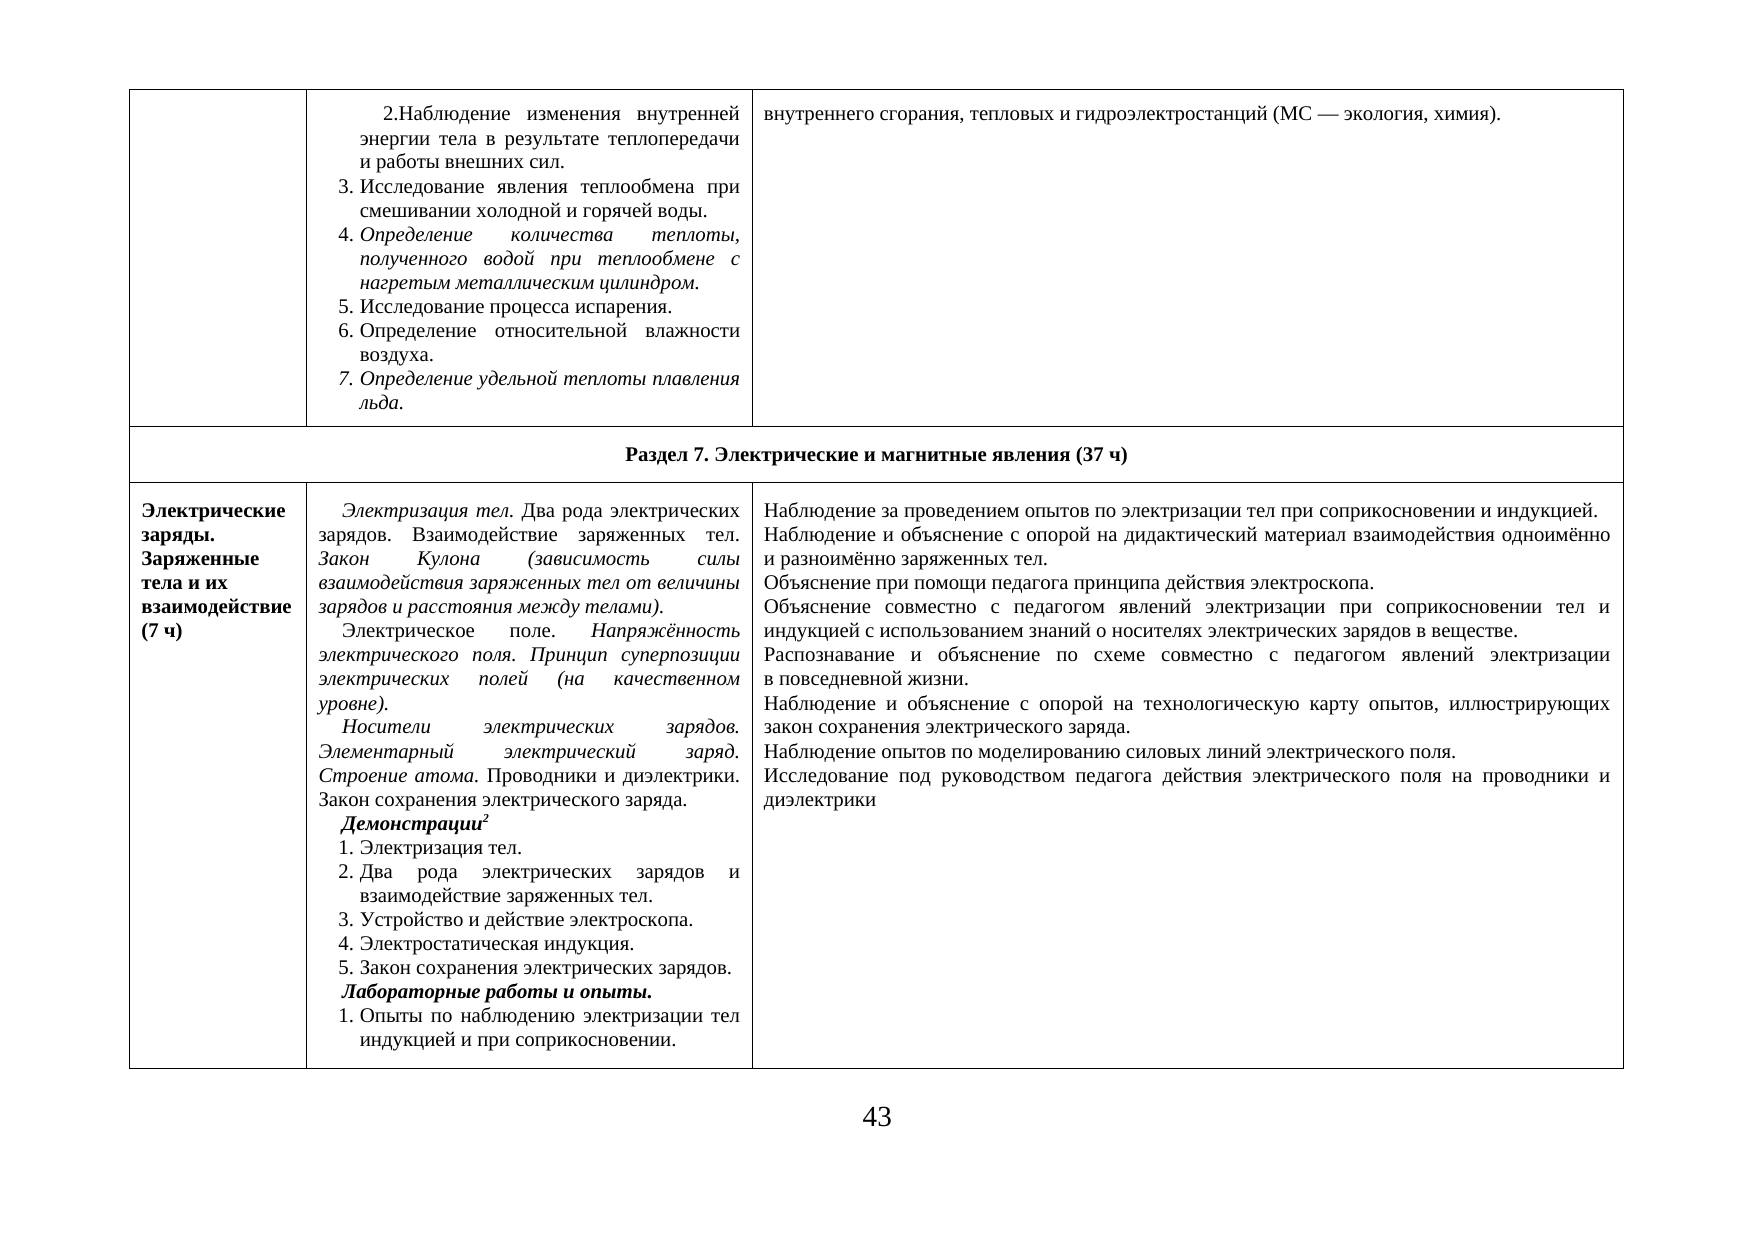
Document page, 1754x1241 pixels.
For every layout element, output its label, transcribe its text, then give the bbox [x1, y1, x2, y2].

table_cell Наблюдение за проведением опытов по электризации тел при соприкосновении и индукцией. Наблюдение и объяснение с опорой на дидактический материал взаимодействия одноимённо и разноимённо заряженных тел. Объяснение при помощи педагога принципа действия электроскопа. Объяснение совместно с педагогом явлений электризации при соприкосновении тел и индукцией с использованием знаний о носителях электрических зарядов в веществе. Распознавание и объяснение по схеме совместно с педагогом явлений электризации в повседневной жизни. Наблюдение и объяснение с опорой на технологическую карту опытов, иллюстрирующих закон сохранения электрического заряда. Наблюдение опытов по моделированию силовых линий электрического поля. Исследование под руководством педагога действия электрического поля на проводники и диэлектрики [753, 483, 1623, 1068]
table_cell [130, 90, 306, 426]
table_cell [753, 90, 1623, 426]
table_cell Электризация тел. Два рода электрических зарядов. Взаимодействие заряженных тел. Закон Кулона (зависимость силы взаимодействия заряженных тел от величины зарядов и расстояния между телами). Электрическое поле. Напряжённость электрического поля. Принцип суперпозиции электрических полей (на качественном уровне). Носители электрических зарядов. Элементарный электрический заряд. Строение атома. Проводники и диэлектрики. Закон сохранения электрического заряда. Демонстрации2 1. Электризация тел. 2. Два рода электрических зарядов и взаимодействие заряженных тел. 3. Устройство и действие электроскопа. 4. Электростатическая индукция. 5. Закон сохранения электрических зарядов. Лабораторные работы и опыты. 1. Опыты по наблюдению электризации тел индукцией и при соприкосновении. [307, 483, 752, 1068]
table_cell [307, 90, 752, 426]
table_cell Раздел 7. Электрические и магнитные явления (37 ч) [130, 427, 1623, 482]
table_cell Электрические заряды. Заряженные тела и их взаимодействие (7 ч) [130, 483, 306, 1068]
